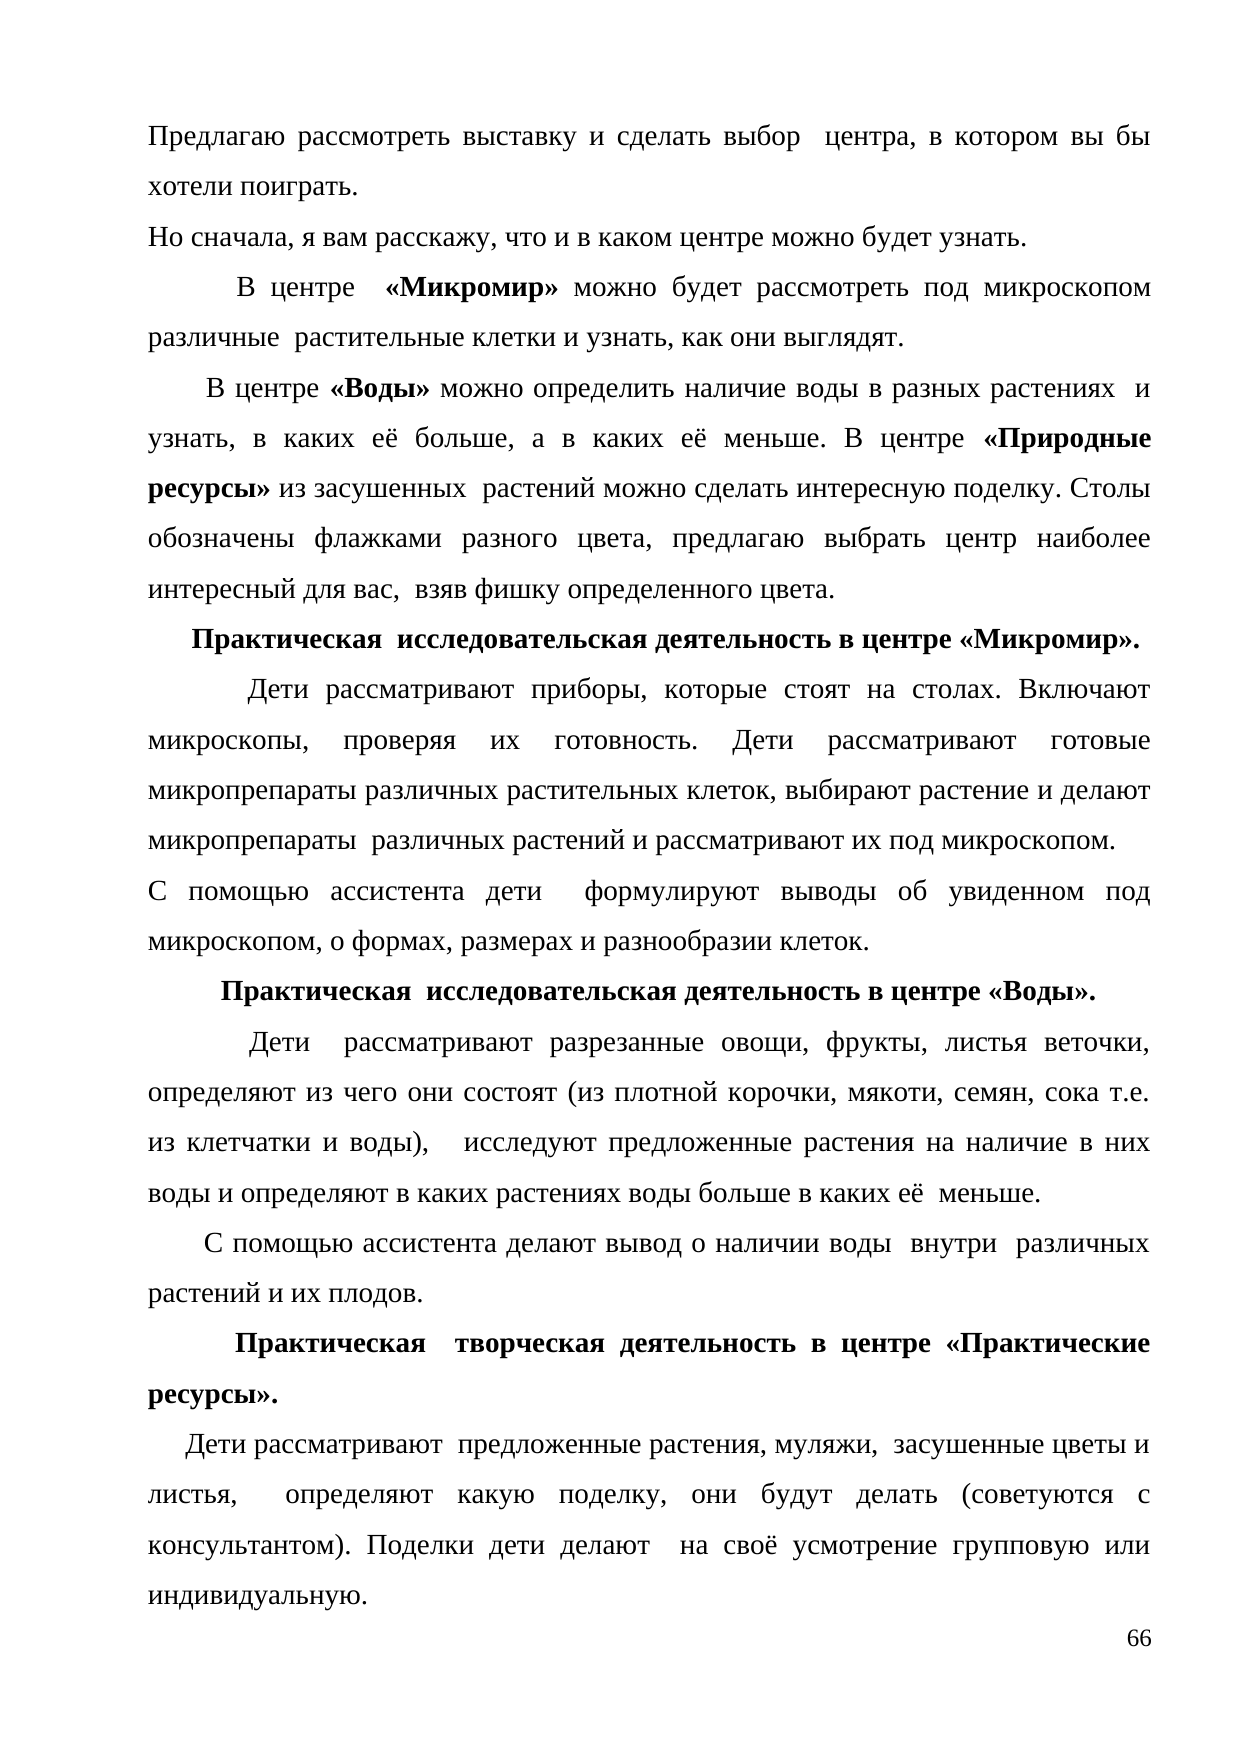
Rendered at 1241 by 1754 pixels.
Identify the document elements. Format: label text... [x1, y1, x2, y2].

text С помощью ассистента делают вывод о наличии воды внутри различных растений и их плодов. [148, 1225, 1152, 1309]
text В центре «Воды» можно определить наличие воды в разных растениях и узнать, в каких её больше, а в каких её меньше. В центре «Природные ресурсы» из засушенных растений можно сделать интересную поделку. Столы обозначены флажками разного цвета, предлагаю выбрать центр наиболее интересный для вас, взяв фишку определенного цвета. [148, 370, 1152, 604]
text Практическая исследовательская деятельность в центре «Микромир». [148, 621, 1152, 655]
text Дети рассматривают разрезанные овощи, фрукты, листья веточки, определяют из чего они состоят (из плотной корочки, мякоти, семян, сока т.е. из клетчатки и воды), исследуют предложенные растения на наличие в них воды и определяют в каких растениях воды больше в каких её меньше. [148, 1024, 1152, 1208]
text Но сначала, я вам расскажу, что и в каком центре можно будет узнать. [148, 219, 1152, 252]
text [148, 118, 1152, 202]
text В центре «Микромир» можно будет рассмотреть под микроскопом различные растительные клетки и узнать, как они выглядят. [148, 269, 1152, 353]
text Практическая творческая деятельность в центре «Практические ресурсы». [148, 1326, 1152, 1409]
text Дети рассматривают предложенные растения, муляжи, засушенные цветы и листья, определяют какую поделку, они будут делать (советуются с консультантом). Поделки дети делают на своё усмотрение групповую или индивидуальную. [148, 1426, 1152, 1611]
text Дети рассматривают приборы, которые стоят на столах. Включают микроскопы, проверяя их готовность. Дети рассматривают готовые микропрепараты различных растительных клеток, выбирают растение и делают микропрепараты различных растений и рассматривают их под микроскопом. [148, 672, 1152, 856]
text Практическая исследовательская деятельность в центре «Воды». [148, 973, 1152, 1007]
text С помощью ассистента дети формулируют выводы об увиденном под микроскопом, о формах, размерах и разнообразии клеток. [148, 873, 1152, 957]
